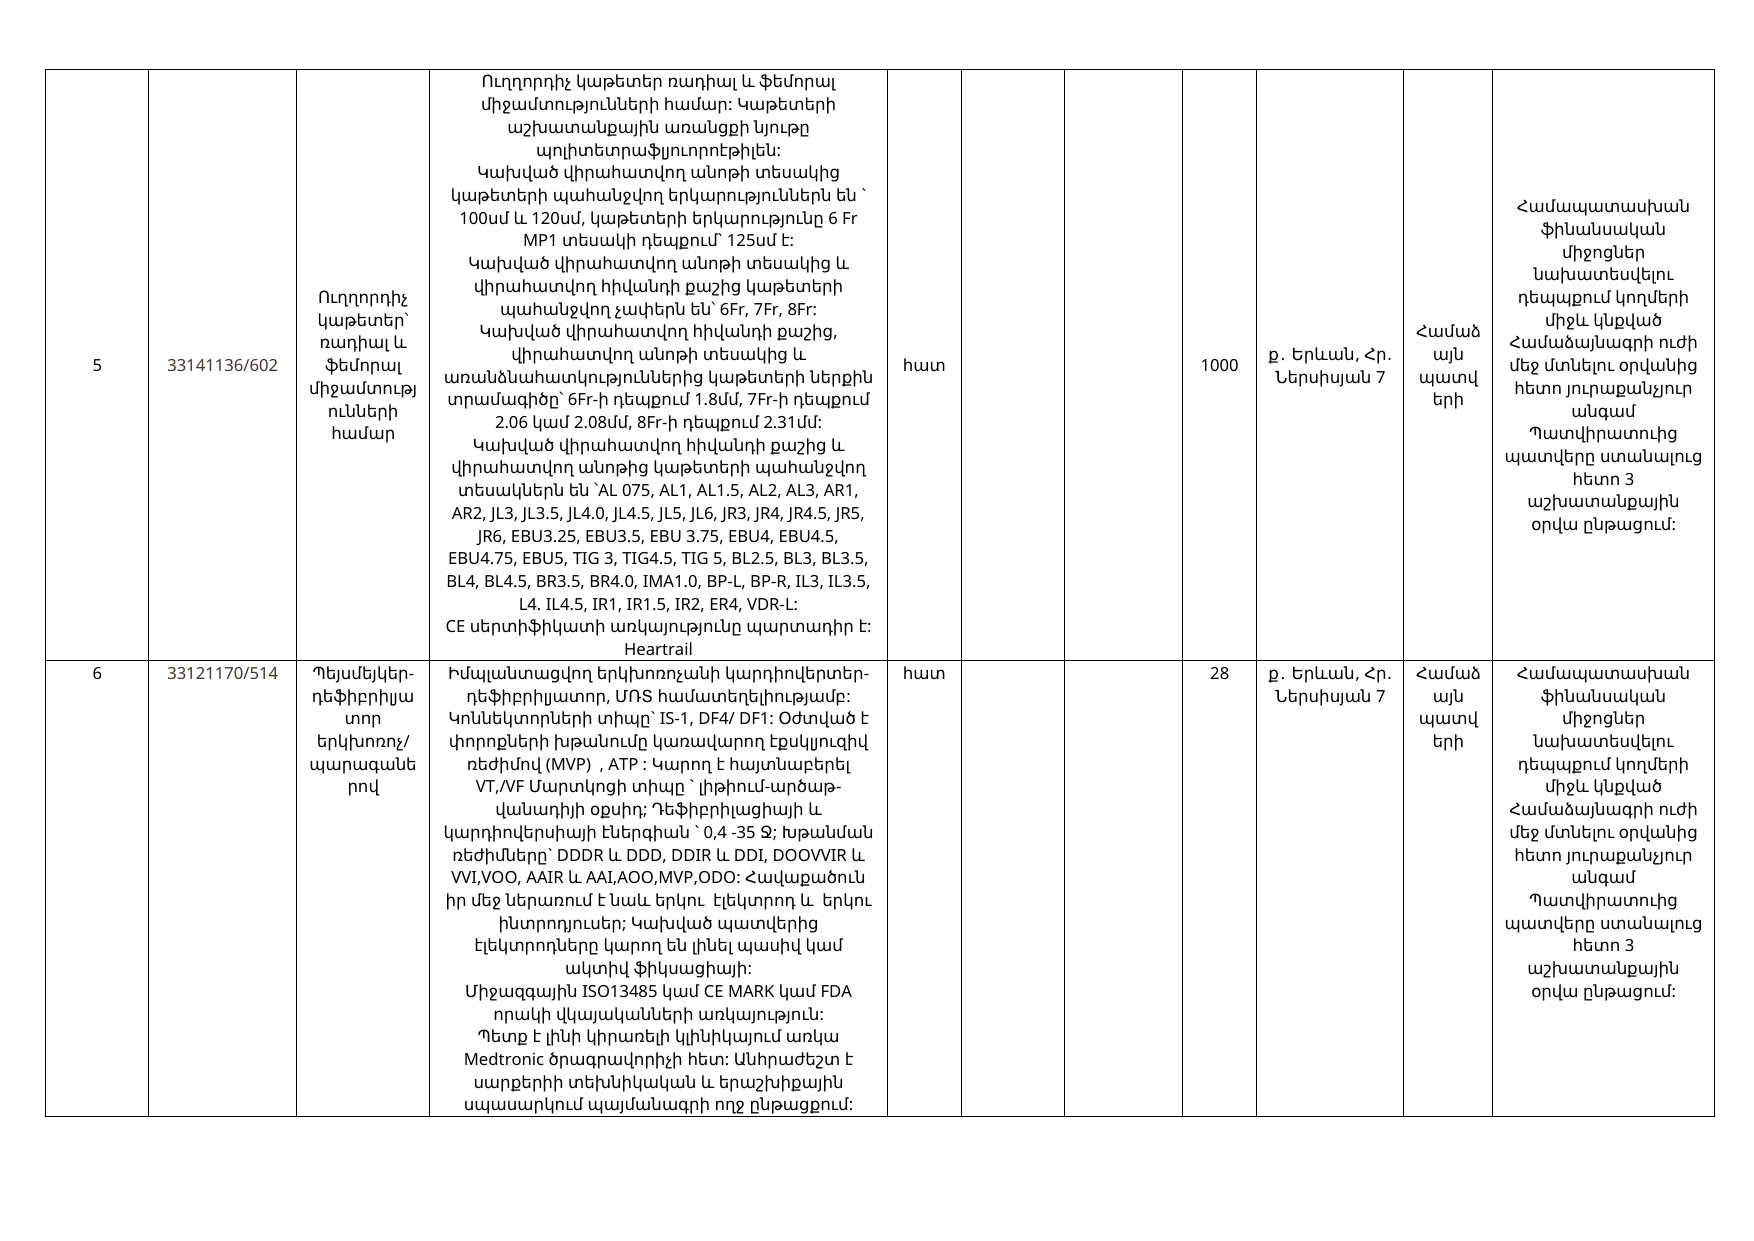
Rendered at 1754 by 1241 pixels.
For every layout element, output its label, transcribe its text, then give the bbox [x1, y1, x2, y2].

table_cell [430, 661, 887, 1116]
table_cell Ուղղորդիչ կաթետեր ռադիալ և ֆեմորալ միջամտությունների համար: Կաթետերի աշխատանքային առանցքի նյութը պոլիտետրաֆլյուորոէթիլեն: Կախված վիրահատվող անոթի տեսակից կաթետերի պահանջվող երկարություններն են ` 100սմ և 120սմ, կաթետերի երկարությունը 6 Fr MP1 տեսակի դեպքում` 125սմ է: Կախված վիրահատվող անոթի տեսակից և վիրահատվող հիվանդի քաշից կաթետերի պահանջվող չափերն են՝ 6Fr, 7Fr, 8Fr: Կախված վիրահատվող հիվանդի քաշից, վիրահատվող անոթի տեսակից և առանձնահատկություններից կաթետերի ներքին տրամագիծը՝ 6Fr-ի դեպքում 1.8մմ, 7Fr-ի դեպքում 2.06 կամ 2.08մմ, 8Fr-ի դեպքում 2.31մմ: Կախված վիրահատվող հիվանդի քաշից և վիրահատվող անոթից կաթետերի պահանջվող տեսակներն են ՝AL 075, AL1, AL1.5, AL2, AL3, AR1, AR2, JL3, JL3.5, JL4.0, JL4.5, JL5, JL6, JR3, JR4, JR4.5, JR5, JR6, EBU3.25, EBU3.5, EBU 3.75, EBU4, EBU4.5, EBU4.75, EBU5, TIG 3, TIG4.5, TIG 5, BL2.5, BL3, BL3.5, BL4, BL4.5, BR3.5, BR4.0, IMA1.0, BP-L, BP-R, IL3, IL3.5, L4. IL4.5, IR1, IR1.5, IR2, ER4, VDR-L: CE սերտիֆիկատի առկայությունը պարտադիր է: Heartrail [430, 70, 887, 660]
table_cell Համաձայն պատվերի [1404, 661, 1492, 1116]
table_cell հատ [888, 70, 961, 660]
table_cell [962, 70, 1064, 660]
table_cell 1000 [1183, 70, 1256, 660]
table_cell 5 [46, 70, 148, 660]
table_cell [1257, 661, 1403, 1116]
table_cell [1065, 661, 1182, 1116]
table_cell [1065, 70, 1182, 660]
table_cell 33121170/514 [149, 661, 296, 1116]
table_cell 33141136/602 [149, 70, 296, 660]
table_cell [962, 661, 1064, 1116]
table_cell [1493, 661, 1714, 1116]
table_cell Համաձայն պատվերի [1404, 70, 1492, 660]
table_cell 6 [46, 661, 148, 1116]
table_cell 28 [1183, 661, 1256, 1116]
table_cell Ուղղորդիչ կաթետեր՝ ռադիալ և ֆեմորալ միջամտությունների համար [297, 70, 429, 660]
table_cell ք․ Երևան, Հր․ Ներսիսյան 7 [1257, 70, 1403, 660]
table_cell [297, 661, 429, 1116]
table_cell հատ [888, 661, 961, 1116]
